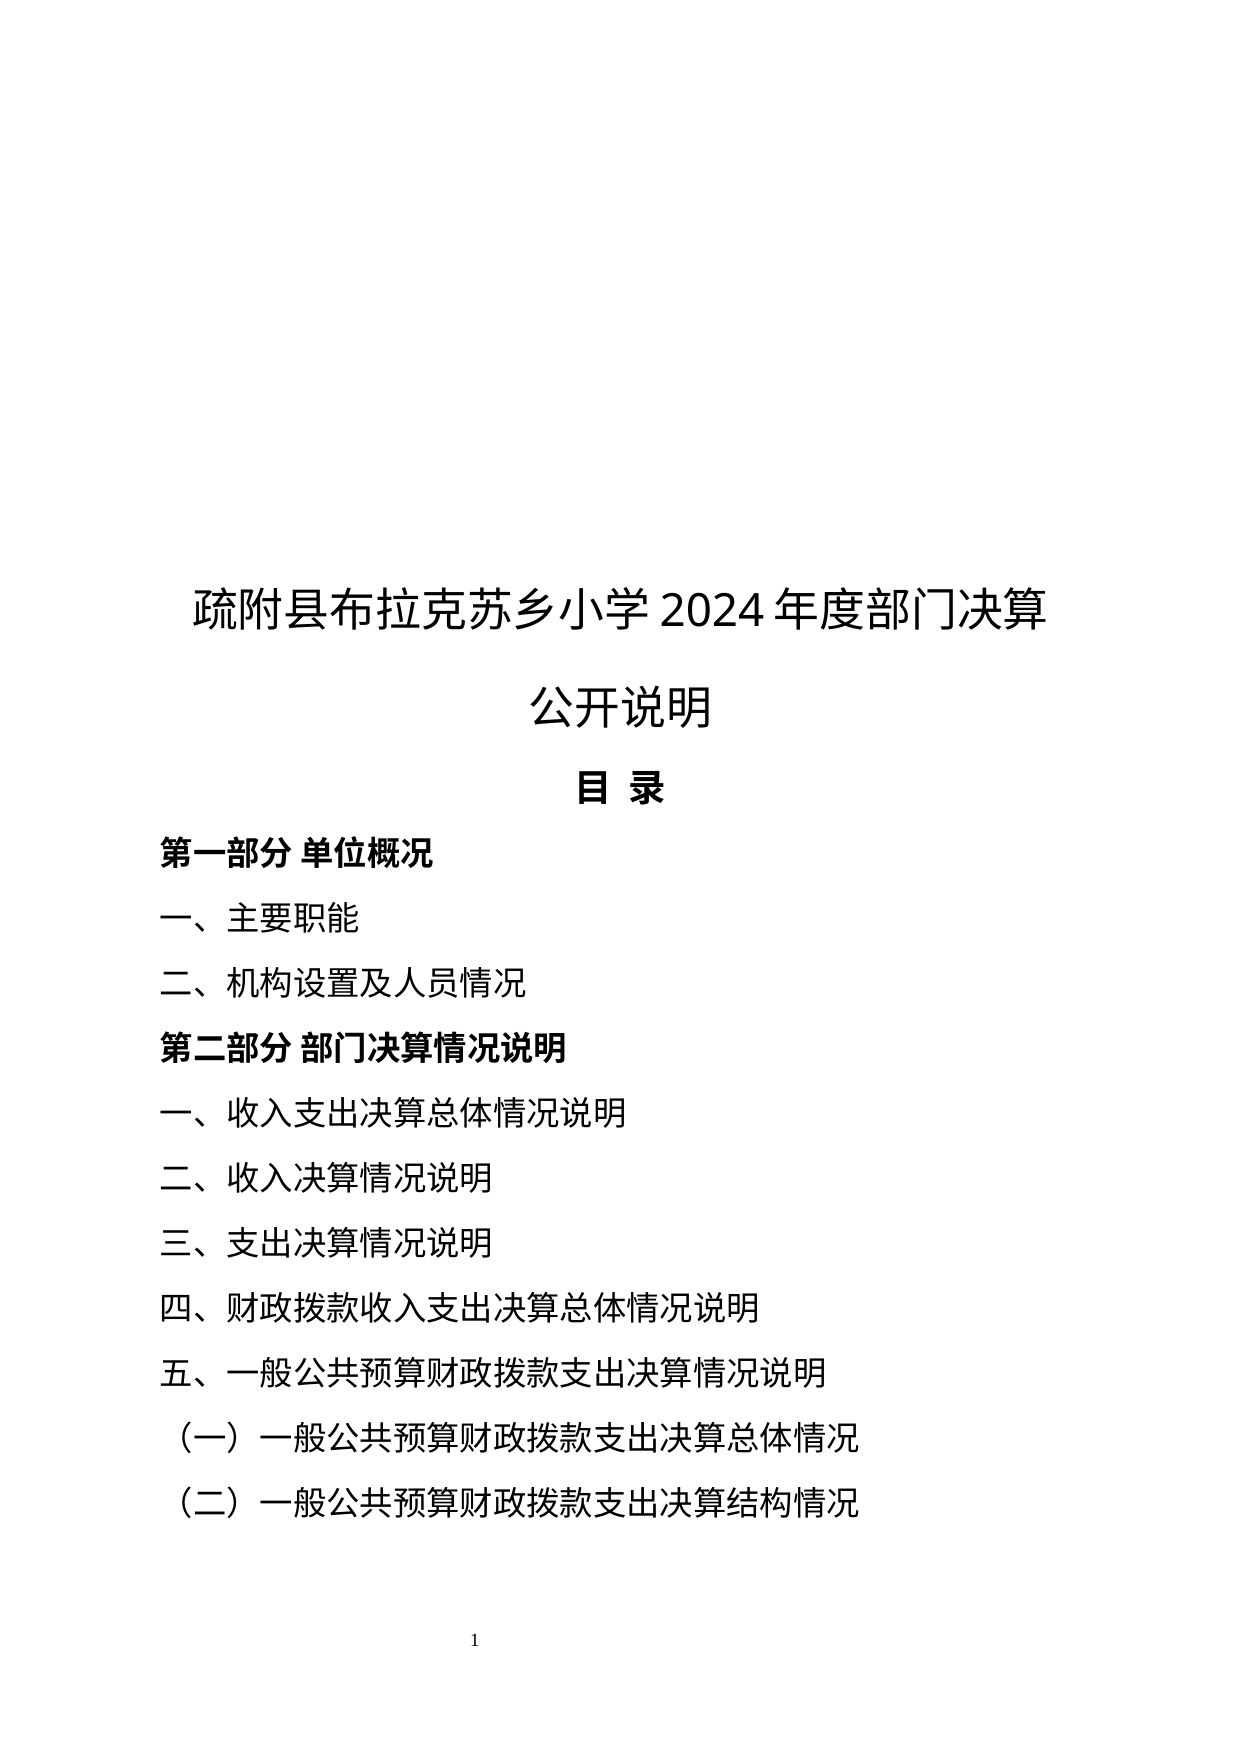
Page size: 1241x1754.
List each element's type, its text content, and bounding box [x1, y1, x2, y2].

text 五、一般公共预算财政拨款支出决算情况说明 [159, 1338, 1081, 1403]
text 一、收入支出决算总体情况说明 [159, 1078, 1081, 1143]
text 公开说明 [159, 655, 1081, 753]
text 四、财政拨款收入支出决算总体情况说明 [159, 1273, 1081, 1338]
text 三、支出决算情况说明 [159, 1208, 1081, 1273]
text 第一部分 单位概况 [159, 818, 1081, 883]
text 一、主要职能 [159, 883, 1081, 948]
text 目 录 [159, 753, 1081, 818]
text （二）一般公共预算财政拨款支出决算结构情况 [159, 1468, 1081, 1533]
text 第二部分 部门决算情况说明 [159, 1013, 1081, 1078]
text （一）一般公共预算财政拨款支出决算总体情况 [159, 1403, 1081, 1468]
text 二、收入决算情况说明 [159, 1143, 1081, 1208]
text 二、机构设置及人员情况 [159, 948, 1081, 1013]
text 疏附县布拉克苏乡小学2024年度部门决算 [159, 558, 1081, 655]
